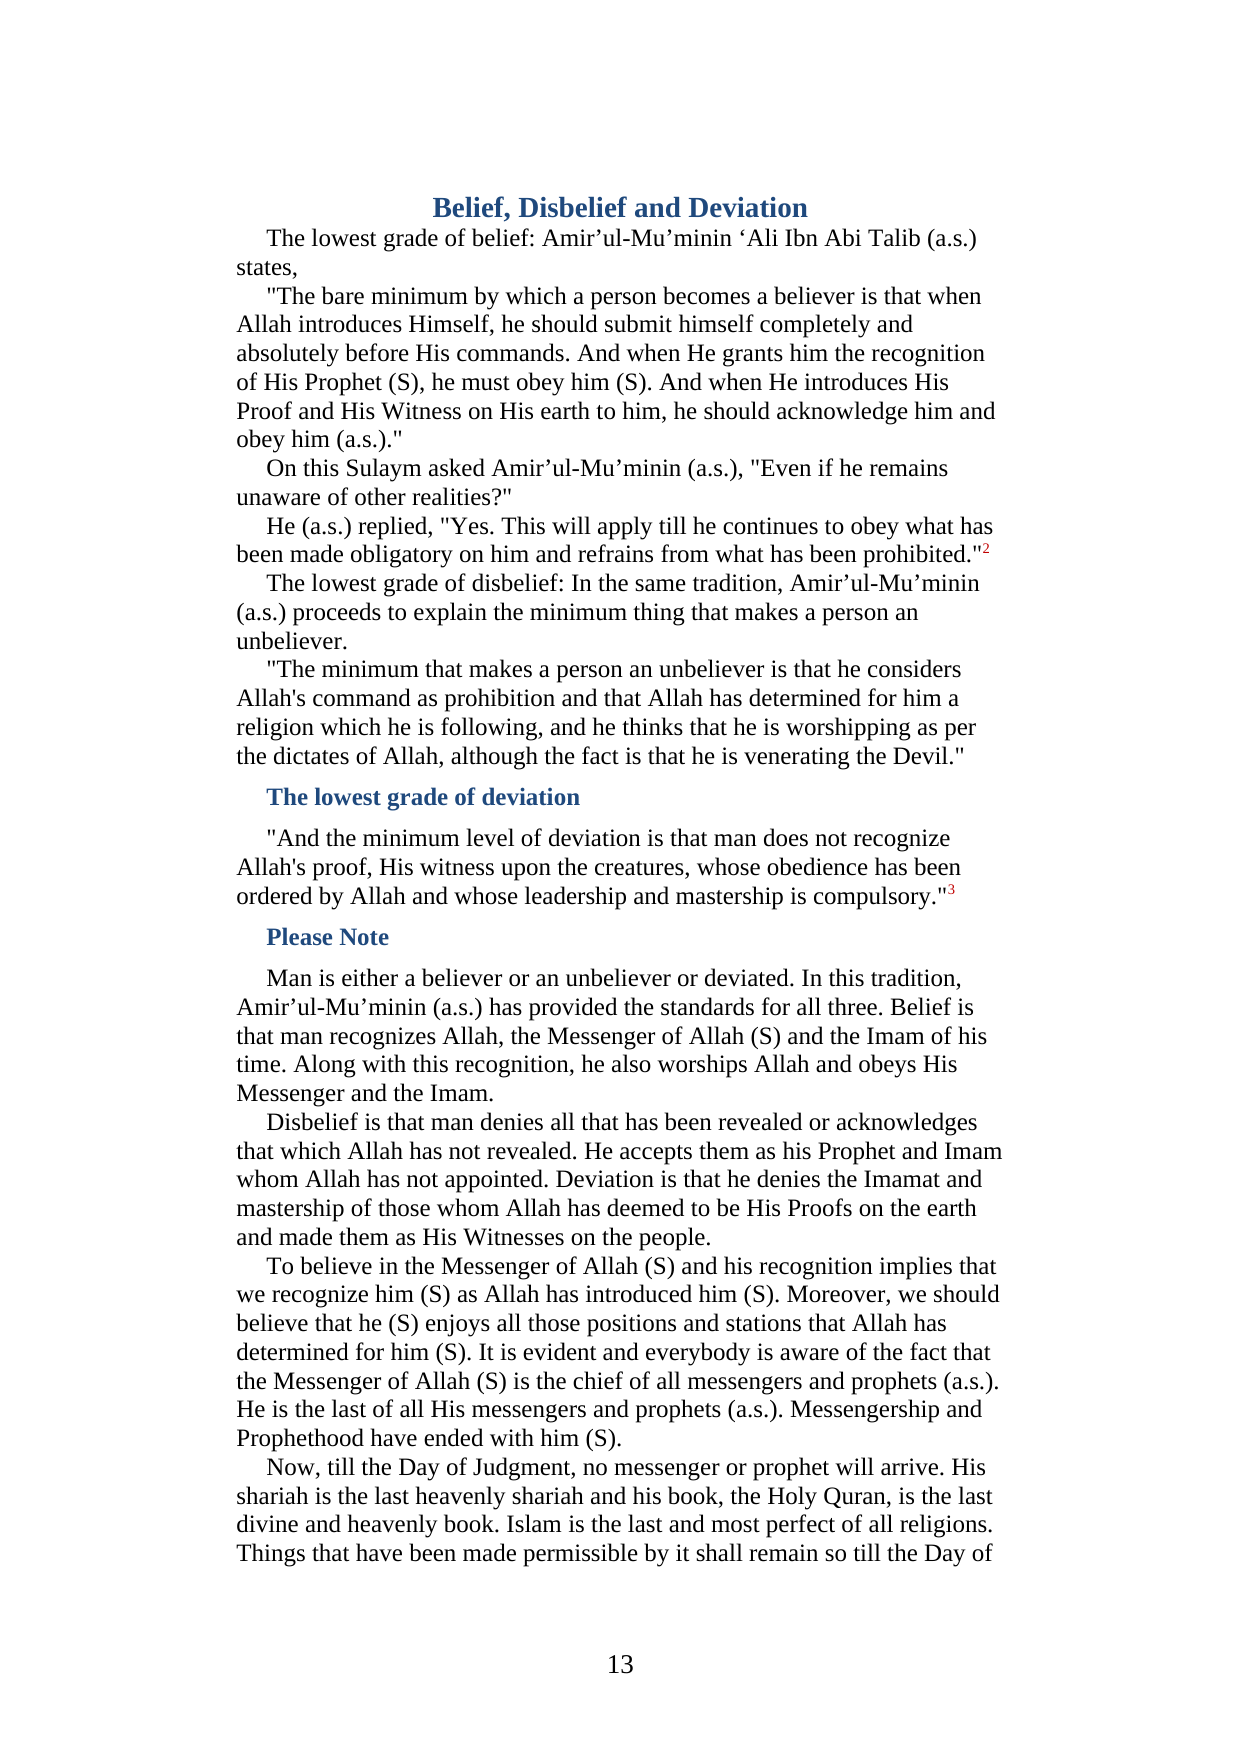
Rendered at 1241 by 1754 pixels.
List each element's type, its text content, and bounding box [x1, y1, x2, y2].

subtitle The lowest grade of deviation [236, 782, 1004, 811]
text "And the minimum level of deviation is that man does not recognize Allah's proof, His witness upon the creatures, whose obedience has been ordered by Allah and whose leadership and mastership is compulsory."3 [236, 823, 1004, 909]
subtitle Belief, Disbelief and Deviation [236, 190, 1004, 223]
text To believe in the Messenger of Allah (S) and his recognition implies that we recognize him (S) as Allah has introduced him (S). Moreover, we should believe that he (S) enjoys all those positions and stations that Allah has determined for him (S). It is evident and everybody is aware of the fact that the Messenger of Allah (S) is the chief of all messengers and prophets (a.s.). He is the last of all His messengers and prophets (a.s.). Messengership and Prophethood have ended with him (S). [236, 1251, 1004, 1452]
text The lowest grade of belief: Amir’ul-Mu’minin ‘Ali Ibn Abi Talib (a.s.) states, [236, 223, 1004, 281]
text "The bare minimum by which a person becomes a believer is that when Allah introduces Himself, he should submit himself completely and absolutely before His commands. And when He grants him the recognition of His Prophet (S), he must obey him (S). And when He introduces His Proof and His Witness on His earth to him, he should acknowledge him and obey him (a.s.)." [236, 281, 1004, 453]
text "The minimum that makes a person an unbeliever is that he considers Allah's command as prohibition and that Allah has determined for him a religion which he is following, and he thinks that he is worshipping as per the dictates of Allah, although the fact is that he is venerating the Devil." [236, 654, 1004, 769]
text On this Sulaym asked Amir’ul-Mu’minin (a.s.), "Even if he remains unaware of other realities?" [236, 453, 1004, 511]
text The lowest grade of disbelief: In the same tradition, Amir’ul-Mu’minin (a.s.) proceeds to explain the minimum thing that makes a person an unbeliever. [236, 568, 1004, 654]
text Man is either a believer or an unbeliever or deviated. In this tradition, Amir’ul-Mu’minin (a.s.) has provided the standards for all three. Belief is that man recognizes Allah, the Messenger of Allah (S) and the Imam of his time. Along with this recognition, he also worships Allah and obeys His Messenger and the Imam. [236, 963, 1004, 1107]
text He (a.s.) replied, "Yes. This will apply till he continues to obey what has been made obligatory on him and refrains from what has been prohibited."2 [236, 511, 1004, 568]
subtitle Please Note [236, 922, 1004, 951]
text Disbelief is that man denies all that has been revealed or acknowledges that which Allah has not revealed. He accepts them as his Prophet and Imam whom Allah has not appointed. Deviation is that he denies the Imamat and mastership of those whom Allah has deemed to be His Proofs on the earth and made them as His Witnesses on the people. [236, 1107, 1004, 1251]
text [236, 1452, 1004, 1567]
